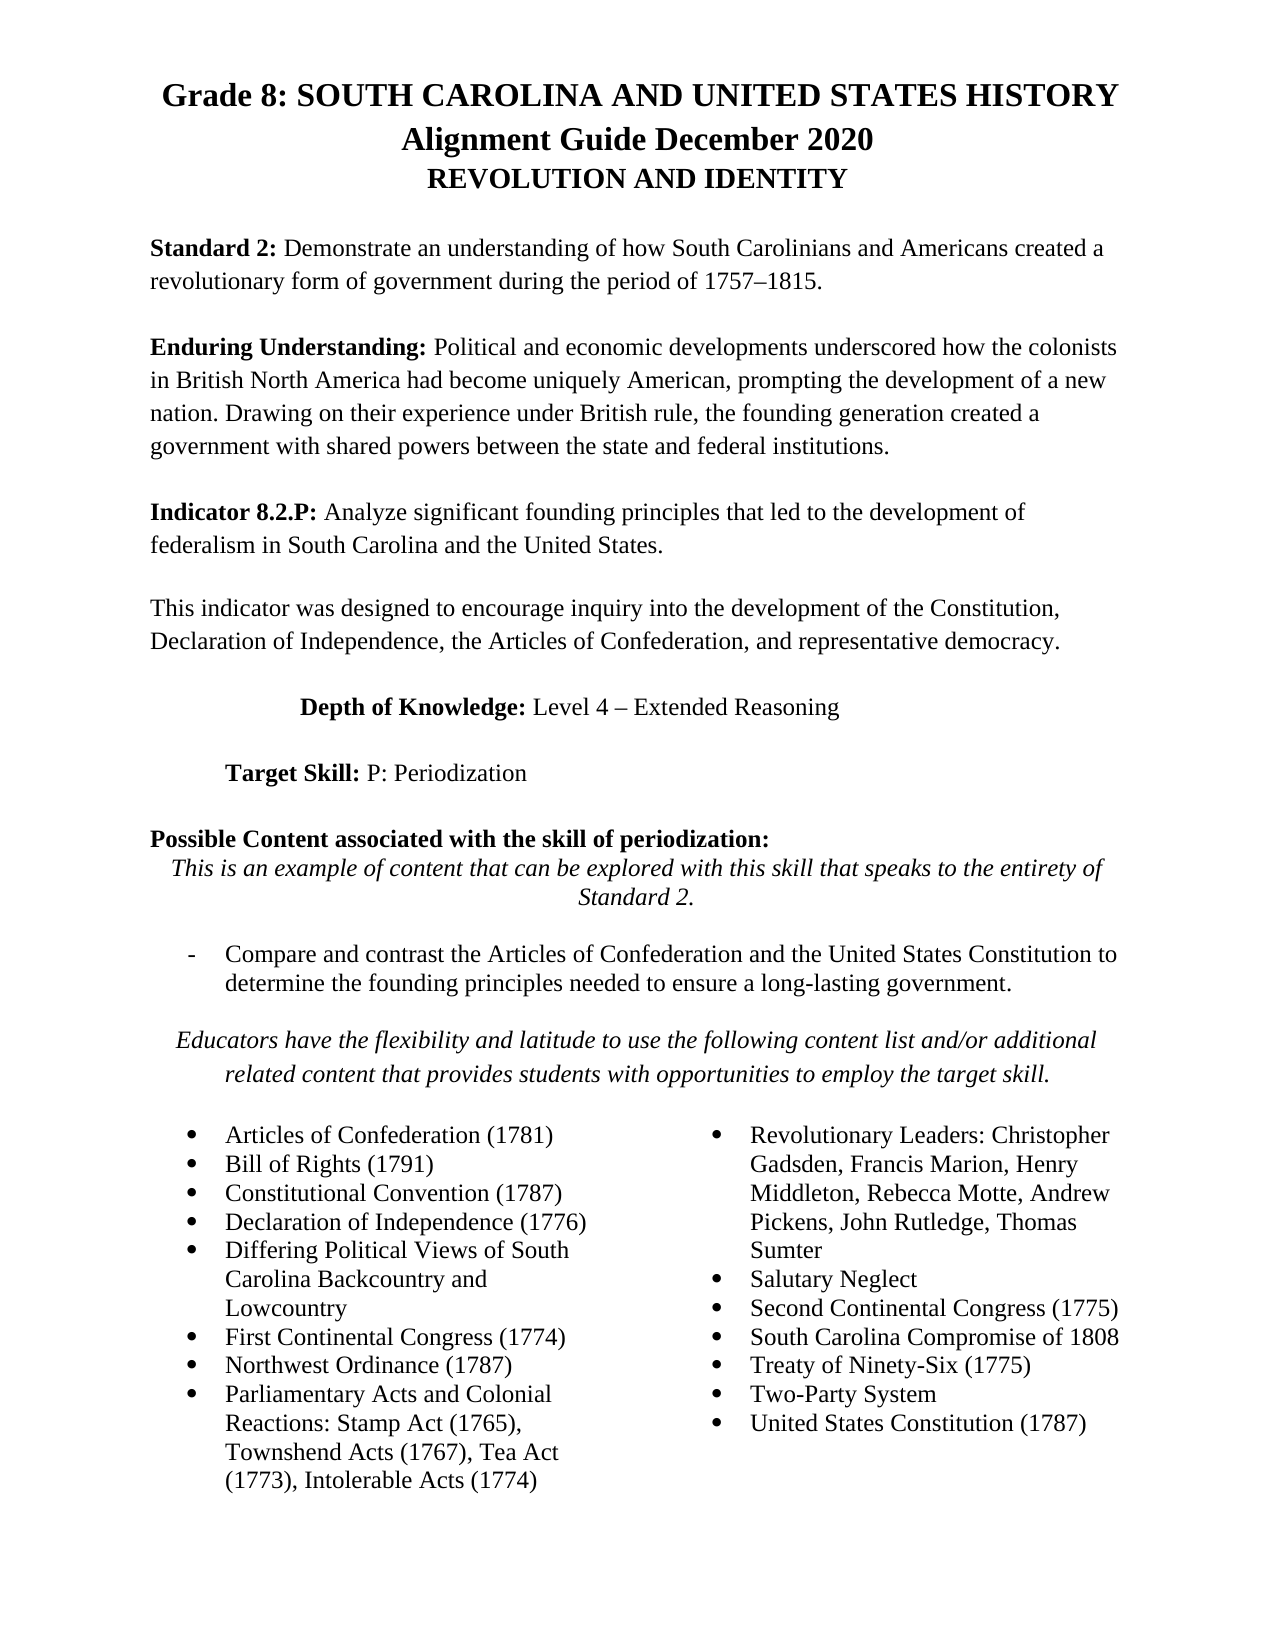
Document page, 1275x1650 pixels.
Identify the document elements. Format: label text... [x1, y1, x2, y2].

text This is an example of content that can be explored with this skill that speaks to the entirety of Standard 2. [150, 853, 1125, 911]
text Standard 2: Demonstrate an understanding of how South Carolinians and Americans created a revolutionary form of government during the period of 1757–1815. [150, 233, 1125, 294]
list Parliamentary Acts and Colonial Reactions: Stamp Act (1765), Townshend Acts (1767), Tea Act (1773), Intolerable Acts (1774) [187, 1379, 600, 1494]
list Declaration of Independence (1776) [187, 1207, 600, 1235]
list South Carolina Compromise of 1808 [712, 1322, 1125, 1350]
list Compare and contrast the Articles of Confederation and the United States Constitution to determine the founding principles needed to ensure a long-lasting government. [187, 939, 1125, 997]
text Revolution and Identity [150, 161, 1125, 195]
list Constitutional Convention (1787) [187, 1178, 600, 1207]
list Treaty of Ninety-Six (1775) [712, 1350, 1125, 1379]
list United States Constitution (1787) [712, 1408, 1125, 1437]
list Two-Party System [712, 1379, 1125, 1408]
list First Continental Congress (1774) [187, 1322, 600, 1350]
text Possible Content associated with the skill of periodization: [150, 824, 1125, 853]
text This indicator was designed to encourage inquiry into the development of the Constitution, Declaration of Independence, the Articles of Confederation, and representative democracy. [150, 593, 1125, 655]
list Salutary Neglect [712, 1264, 1125, 1293]
text Educators have the flexibility and latitude to use the following content list and/or additional related content that provides students with opportunities to employ the target skill. [150, 1026, 1125, 1087]
text Enduring Understanding: Political and economic developments underscored how the colonists in British North America had become uniquely American, prompting the development of a new nation. Drawing on their experience under British rule, the founding generation created a government with shared powers between the state and federal institutions. [150, 332, 1125, 460]
list Differing Political Views of South Carolina Backcountry and Lowcountry [187, 1235, 600, 1322]
list Articles of Confederation (1781) [187, 1120, 600, 1149]
text Indicator 8.2.P: Analyze significant founding principles that led to the development of federalism in South Carolina and the United States. [150, 497, 1125, 559]
list Second Continental Congress (1775) [712, 1293, 1125, 1322]
text Depth of Knowledge: Level 4 – Extended Reasoning [225, 692, 1125, 721]
text Target Skill: P: Periodization [225, 758, 1125, 787]
list Bill of Rights (1791) [187, 1149, 600, 1178]
list Northwest Ordinance (1787) [187, 1350, 600, 1379]
list Revolutionary Leaders: Christopher Gadsden, Francis Marion, Henry Middleton, Rebecca Motte, Andrew Pickens, John Rutledge, Thomas Sumter [712, 1120, 1125, 1264]
